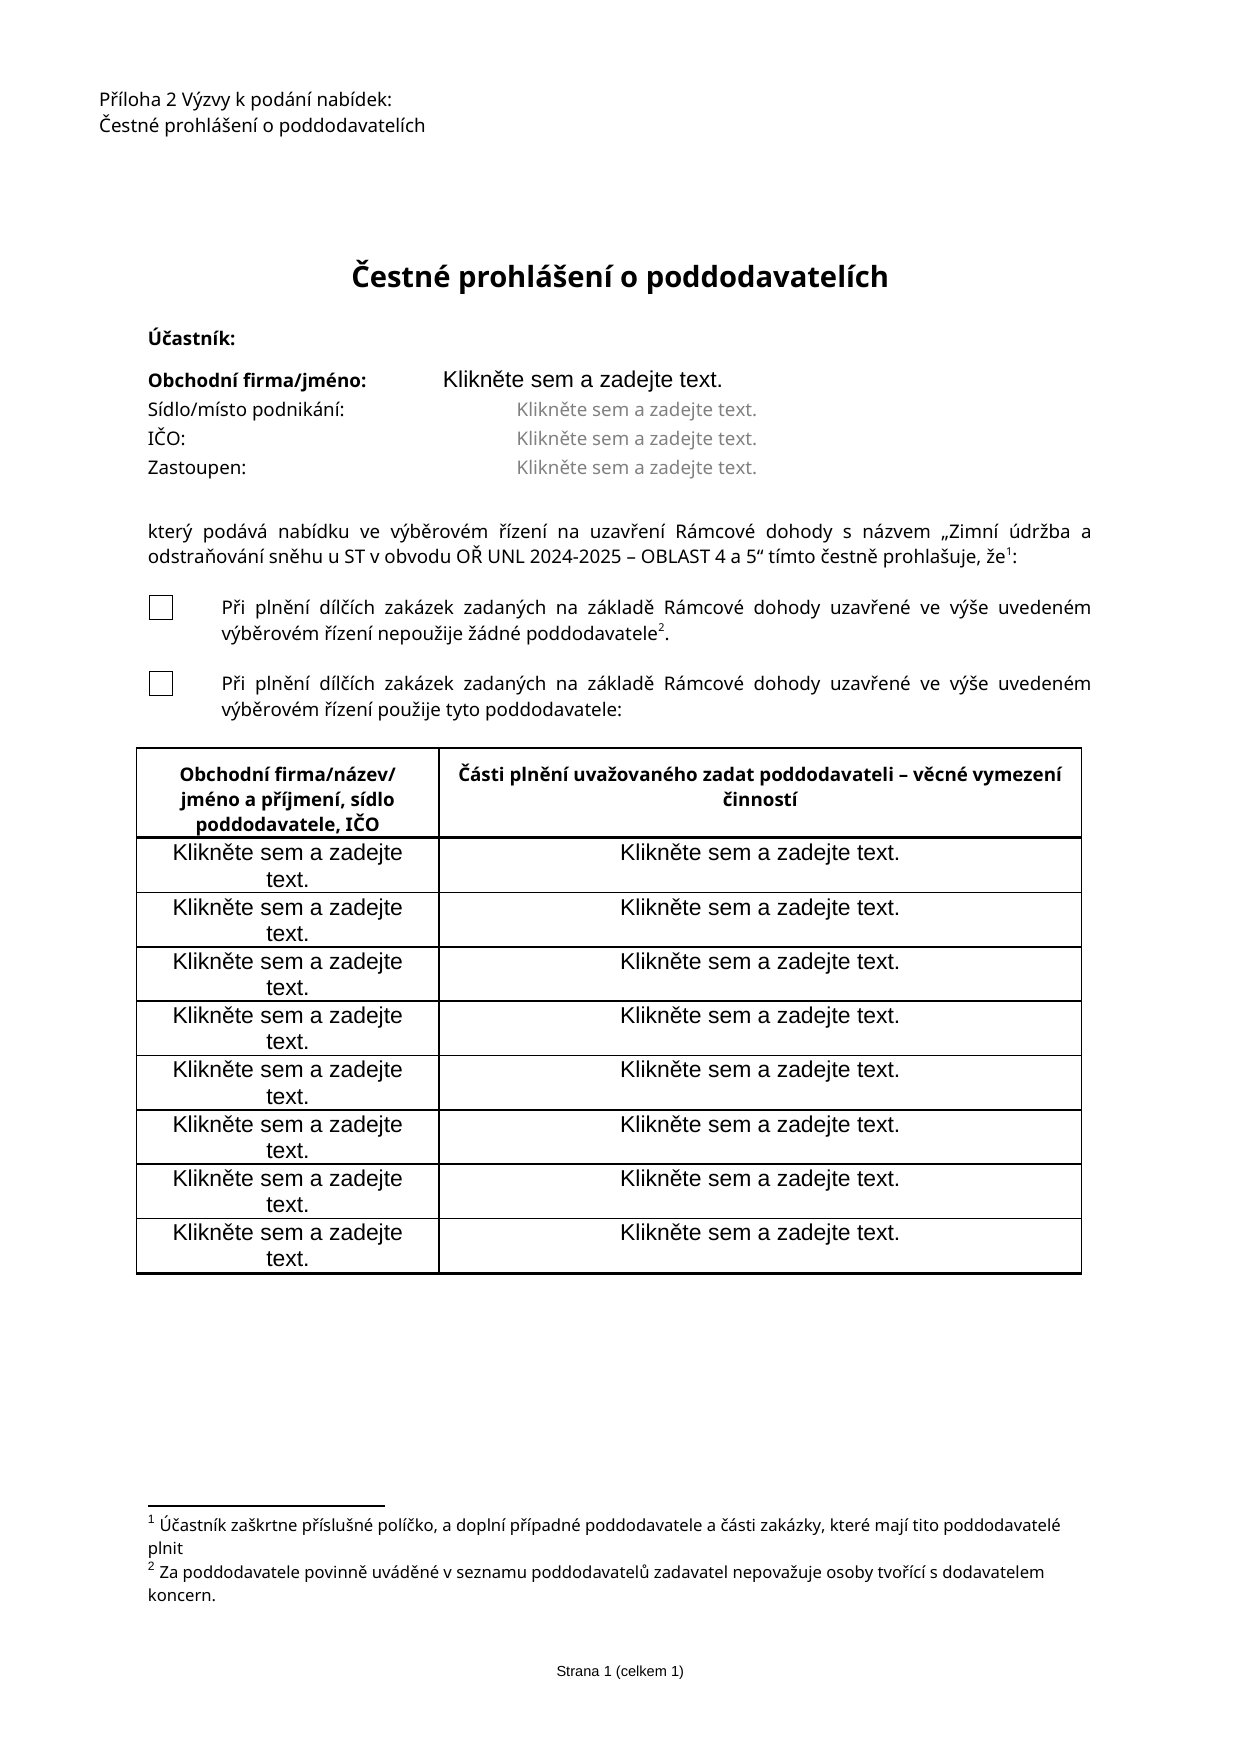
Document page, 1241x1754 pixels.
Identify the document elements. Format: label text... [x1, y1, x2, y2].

text Sídlo/místo podnikání: [148, 393, 1093, 422]
text který podává nabídku ve výběrovém řízení na uzavření Rámcové dohody s názvem „Zimní údržba a odstraňování sněhu u ST v obvodu OŘ UNL 2024-2025 – OBLAST 4 a 5“ tímto čestně prohlašuje, že: [148, 518, 1093, 569]
text Účastník: [148, 321, 1093, 352]
text IČO: [148, 422, 1093, 451]
table_header Obchodní firma/název/ jméno a příjmení, sídlo poddodavatele, IČO [137, 749, 438, 836]
table_header Části plnění uvažovaného zadat poddodavateli – věcné vymezení činností [440, 749, 1081, 836]
text Při plnění dílčích zakázek zadaných na základě Rámcové dohody uzavřené ve výše uvedeném výběrovém řízení nepoužije žádné poddodavatele. [148, 594, 1093, 645]
text Zastoupen: [148, 451, 1093, 480]
text Při plnění dílčích zakázek zadaných na základě Rámcové dohody uzavřené ve výše uvedeném výběrovém řízení použije tyto poddodavatele: [148, 670, 1093, 721]
text Obchodní firma/jméno: [148, 364, 1093, 393]
title Čestné prohlášení o poddodavatelích [148, 256, 1093, 296]
